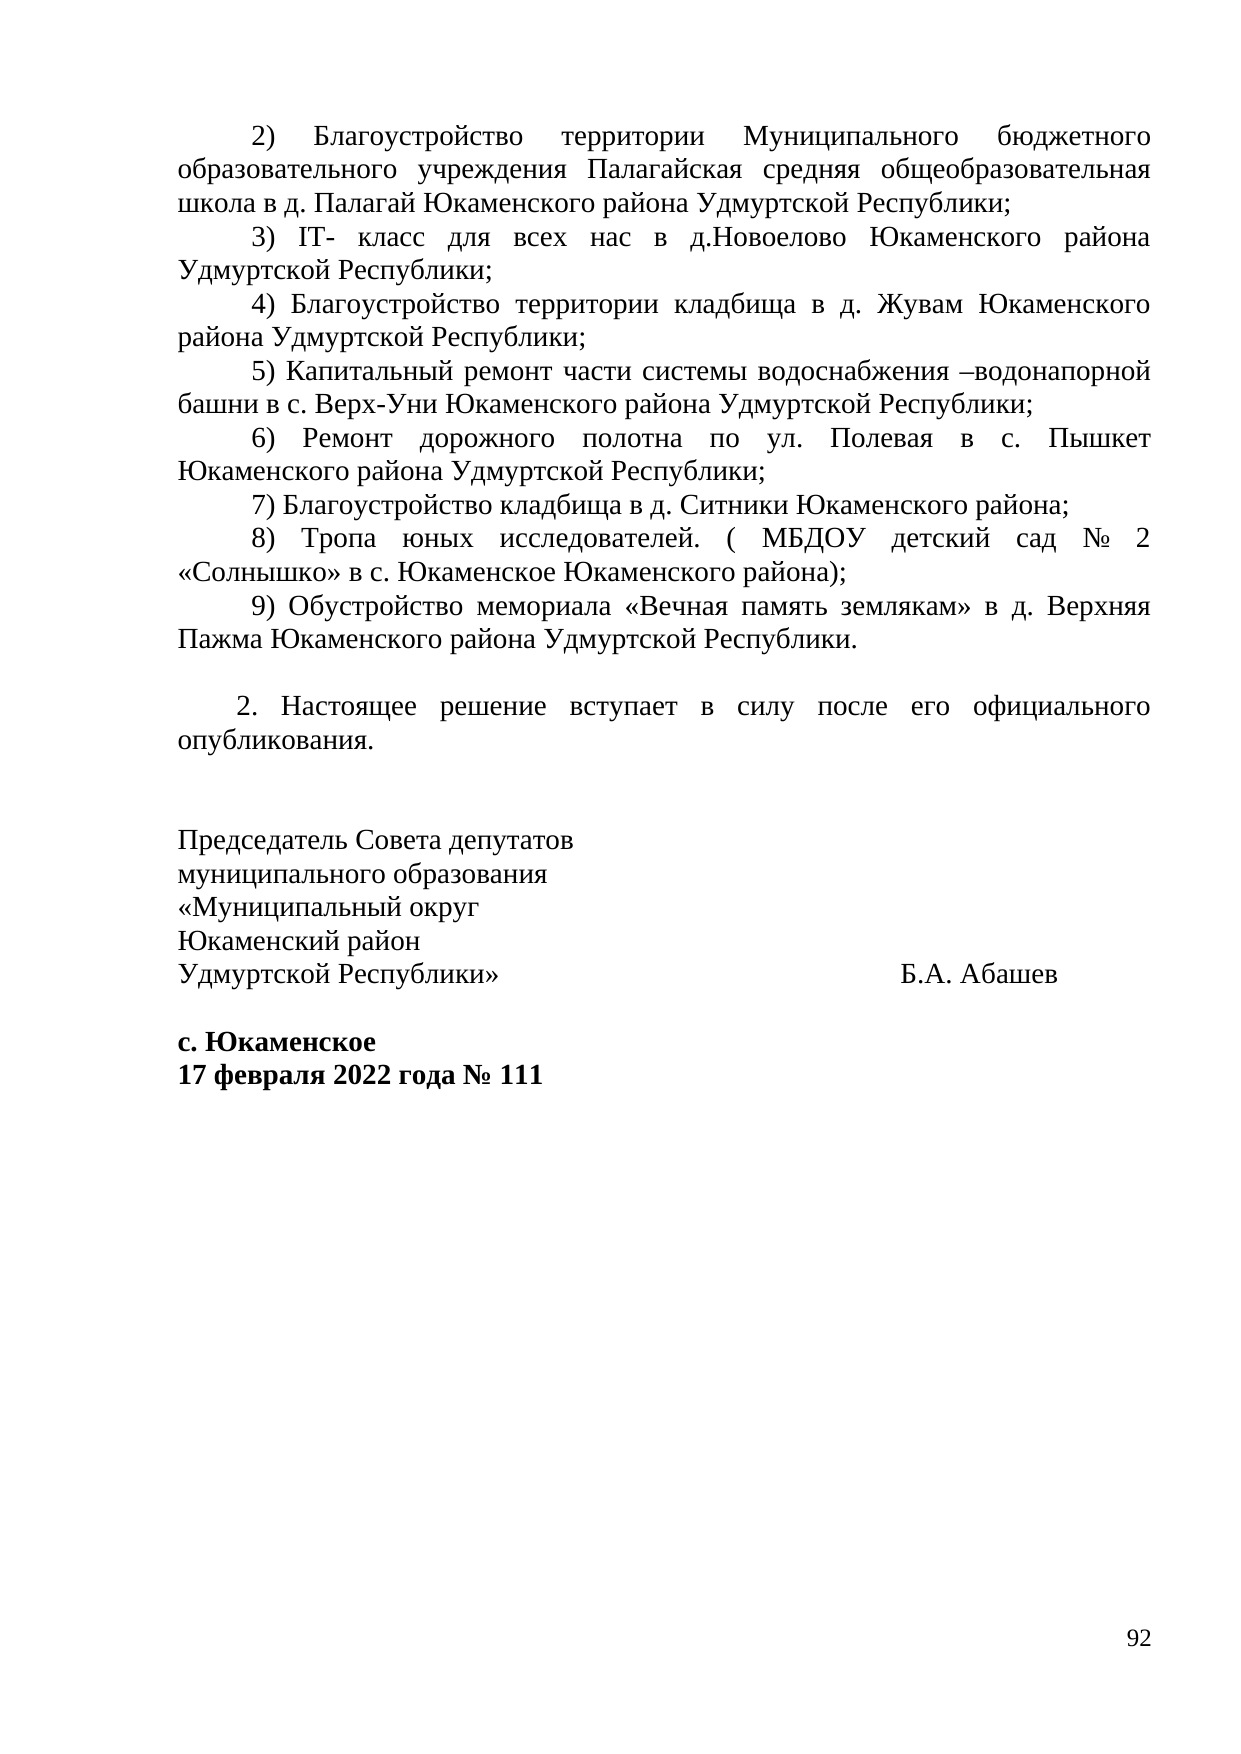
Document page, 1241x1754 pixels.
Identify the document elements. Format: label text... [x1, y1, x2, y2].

text муниципального образования [177, 856, 1152, 889]
text 4) Благоустройство территории кладбища в д. Жувам Юкаменского района Удмуртской Республики; [177, 286, 1152, 353]
text 3) IT- класс для всех нас в д.Новоелово Юкаменского района Удмуртской Республики; [177, 219, 1152, 286]
text «Муниципальный округ [177, 889, 1181, 923]
text Юкаменский район [177, 923, 1181, 957]
text 2) Благоустройство территории Муниципального бюджетного образовательного учреждения Палагайская средняя общеобразовательная школа в д. Палагай Юкаменского района Удмуртской Республики; [177, 118, 1152, 219]
text Председатель Совета депутатов [177, 822, 1152, 856]
text с. Юкаменское [177, 1024, 1152, 1057]
text 7) Благоустройство кладбища в д. Ситники Юкаменского района; [177, 487, 1152, 521]
text Удмуртской Республики» Б.А. Абашев [177, 957, 1181, 990]
text 5) Капитальный ремонт части системы водоснабжения –водонапорной башни в с. Верх-Уни Юкаменского района Удмуртской Республики; [177, 353, 1152, 420]
text 6) Ремонт дорожного полотна по ул. Полевая в с. Пышкет Юкаменского района Удмуртской Республики; [177, 420, 1152, 487]
text 2. Настоящее решение вступает в силу после его официального опубликования. [177, 688, 1152, 755]
text 8) Тропа юных исследователей. ( МБДОУ детский сад № 2 «Солнышко» в с. Юкаменское Юкаменского района); [177, 521, 1152, 588]
text 9) Обустройство мемориала «Вечная память землякам» в д. Верхняя Пажма Юкаменского района Удмуртской Республики. [177, 588, 1152, 655]
text 17 февраля 2022 года № 111 [177, 1057, 1152, 1091]
